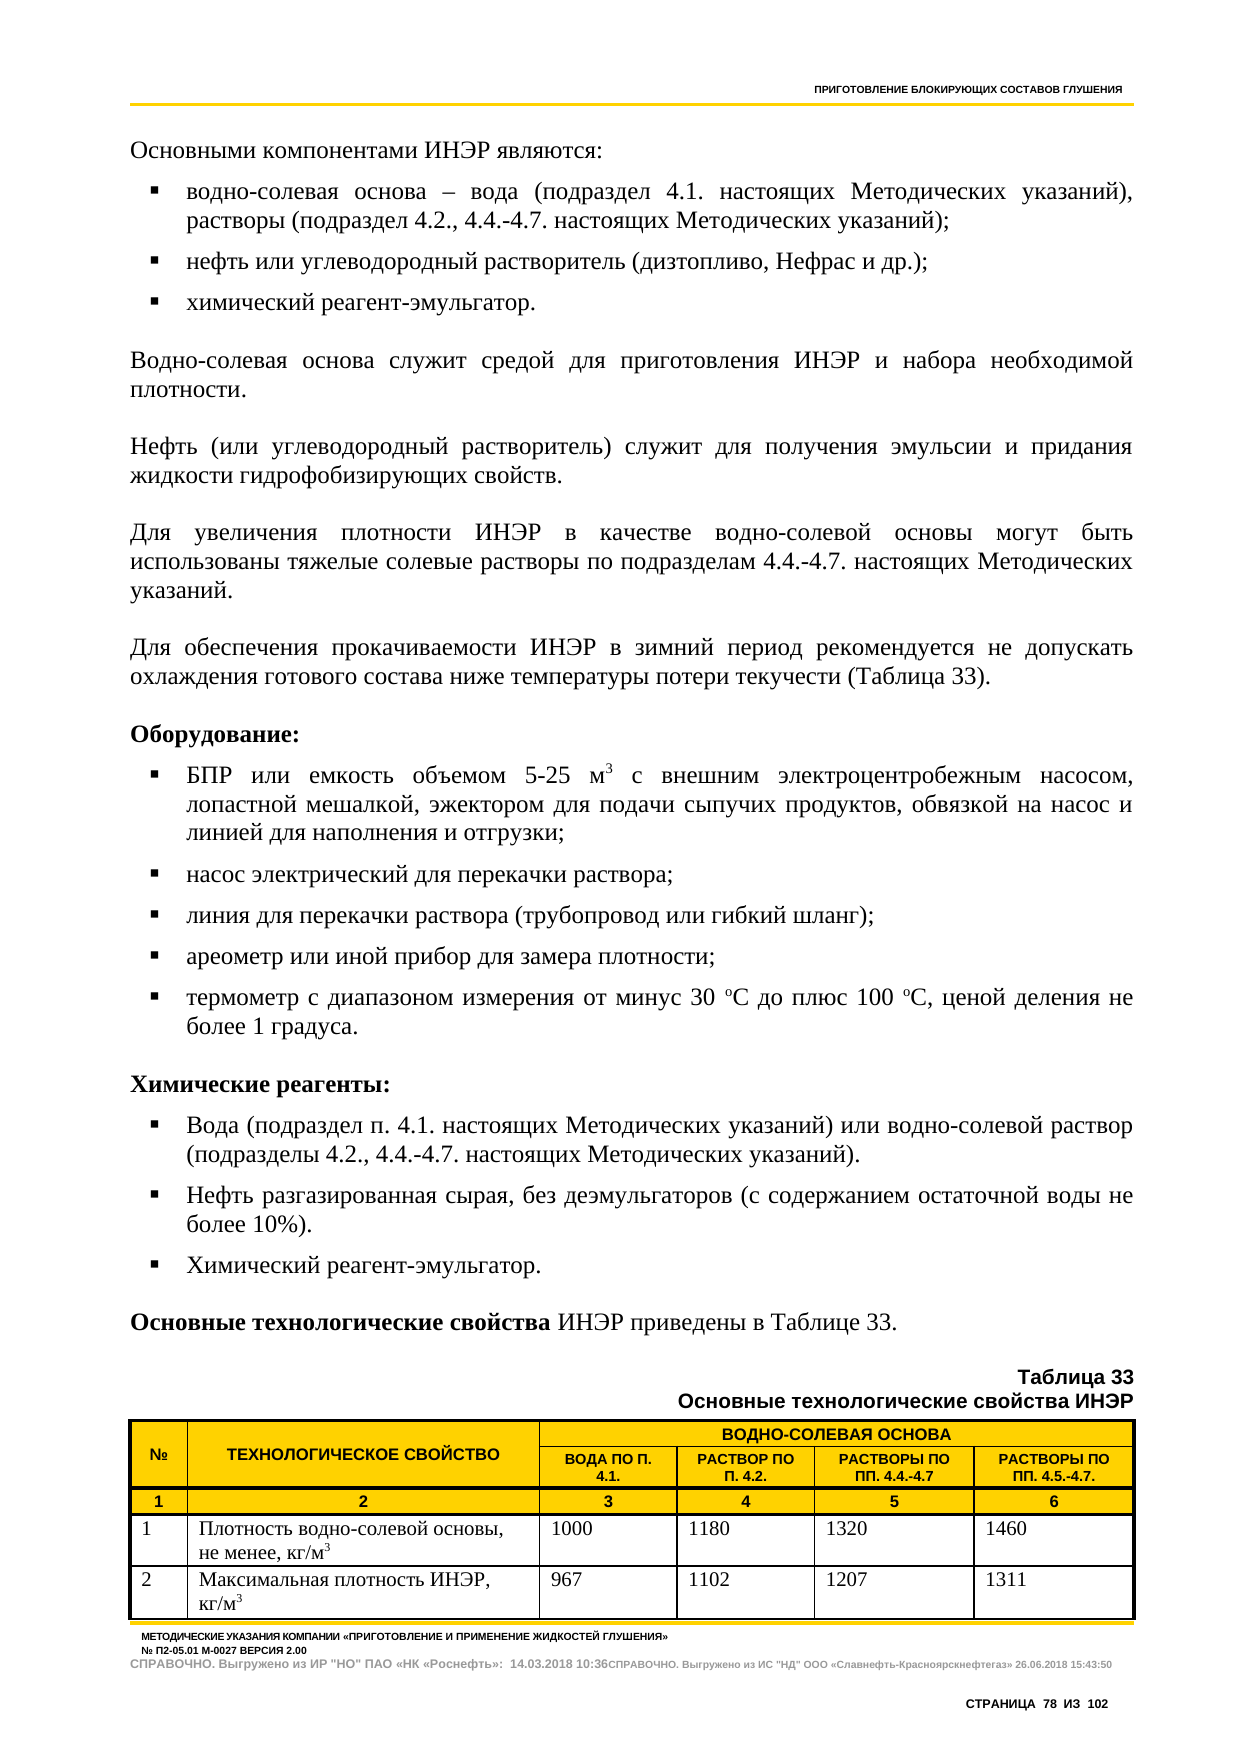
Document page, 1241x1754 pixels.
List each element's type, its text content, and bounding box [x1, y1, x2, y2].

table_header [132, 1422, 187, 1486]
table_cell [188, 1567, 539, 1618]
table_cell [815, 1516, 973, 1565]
list БПР или емкость объемом 5-25 м3 с внешним электроцентробежным насосом, лопастной мешалкой, эжектором для подачи сыпучих продуктов, обвязкой на насос и линией для наполнения и отгрузки; [149, 760, 1134, 846]
list нефть или углеводородный растворитель (дизтопливо, Нефрас и др.); [149, 246, 1134, 275]
list ареометр или иной прибор для замера плотности; [149, 941, 1134, 970]
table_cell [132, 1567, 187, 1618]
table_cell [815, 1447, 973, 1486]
text Для обеспечения прокачиваемости ИНЭР в зимний период рекомендуется не допускать охлаждения готового состава ниже температуры потери текучести (Таблица 33). [130, 632, 1134, 690]
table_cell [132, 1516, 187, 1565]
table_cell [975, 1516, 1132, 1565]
list насос электрический для перекачки раствора; [149, 859, 1134, 887]
text Основными компонентами ИНЭР являются: [130, 135, 1134, 164]
list линия для перекачки раствора (трубопровод или гибкий шланг); [149, 900, 1134, 929]
text Основные технологические свойства ИНЭР приведены в Таблице 33. [130, 1307, 1134, 1336]
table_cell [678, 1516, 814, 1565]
list термометр с диапазоном измерения от минус 30 оС до плюс 100 оС, ценой деления не более 1 градуса. [149, 982, 1134, 1040]
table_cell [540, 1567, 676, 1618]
text Водно-солевая основа служит средой для приготовления ИНЭР и набора необходимой плотности. [130, 345, 1134, 402]
text Нефть (или углеводородный растворитель) служит для получения эмульсии и придания жидкости гидрофобизирующих свойств. [130, 431, 1134, 489]
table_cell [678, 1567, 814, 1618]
text Для увеличения плотности ИНЭР в качестве водно-солевой основы могут быть использованы тяжелые солевые растворы по подразделам 4.4.-4.7. настоящих Методических указаний. [130, 517, 1134, 604]
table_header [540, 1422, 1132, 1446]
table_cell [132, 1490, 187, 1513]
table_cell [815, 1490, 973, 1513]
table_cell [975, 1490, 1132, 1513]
list Химический реагент-эмульгатор. [149, 1250, 1134, 1279]
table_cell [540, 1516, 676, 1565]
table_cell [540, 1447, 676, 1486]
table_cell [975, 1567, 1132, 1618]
text Основные технологические свойства ИНЭР [130, 1389, 1134, 1413]
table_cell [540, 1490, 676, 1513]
list химический реагент-эмульгатор. [149, 287, 1134, 316]
text Химические реагенты: [130, 1069, 1134, 1097]
list Вода (подраздел п. 4.1. настоящих Методических указаний) или водно-солевой раствор (подразделы 4.2., 4.4.-4.7. настоящих Методических указаний). [149, 1110, 1134, 1167]
text Оборудование: [130, 719, 1134, 747]
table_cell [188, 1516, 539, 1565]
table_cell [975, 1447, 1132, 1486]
list Нефть разгазированная сырая, без деэмульгаторов (с содержанием остаточной воды не более 10%). [149, 1180, 1134, 1237]
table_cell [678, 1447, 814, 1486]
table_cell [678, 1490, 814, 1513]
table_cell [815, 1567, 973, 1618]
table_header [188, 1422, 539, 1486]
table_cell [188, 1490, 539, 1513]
list водно-солевая основа – вода (подраздел 4.1. настоящих Методических указаний), растворы (подраздел 4.2., 4.4.-4.7. настоящих Методических указаний); [149, 176, 1134, 234]
